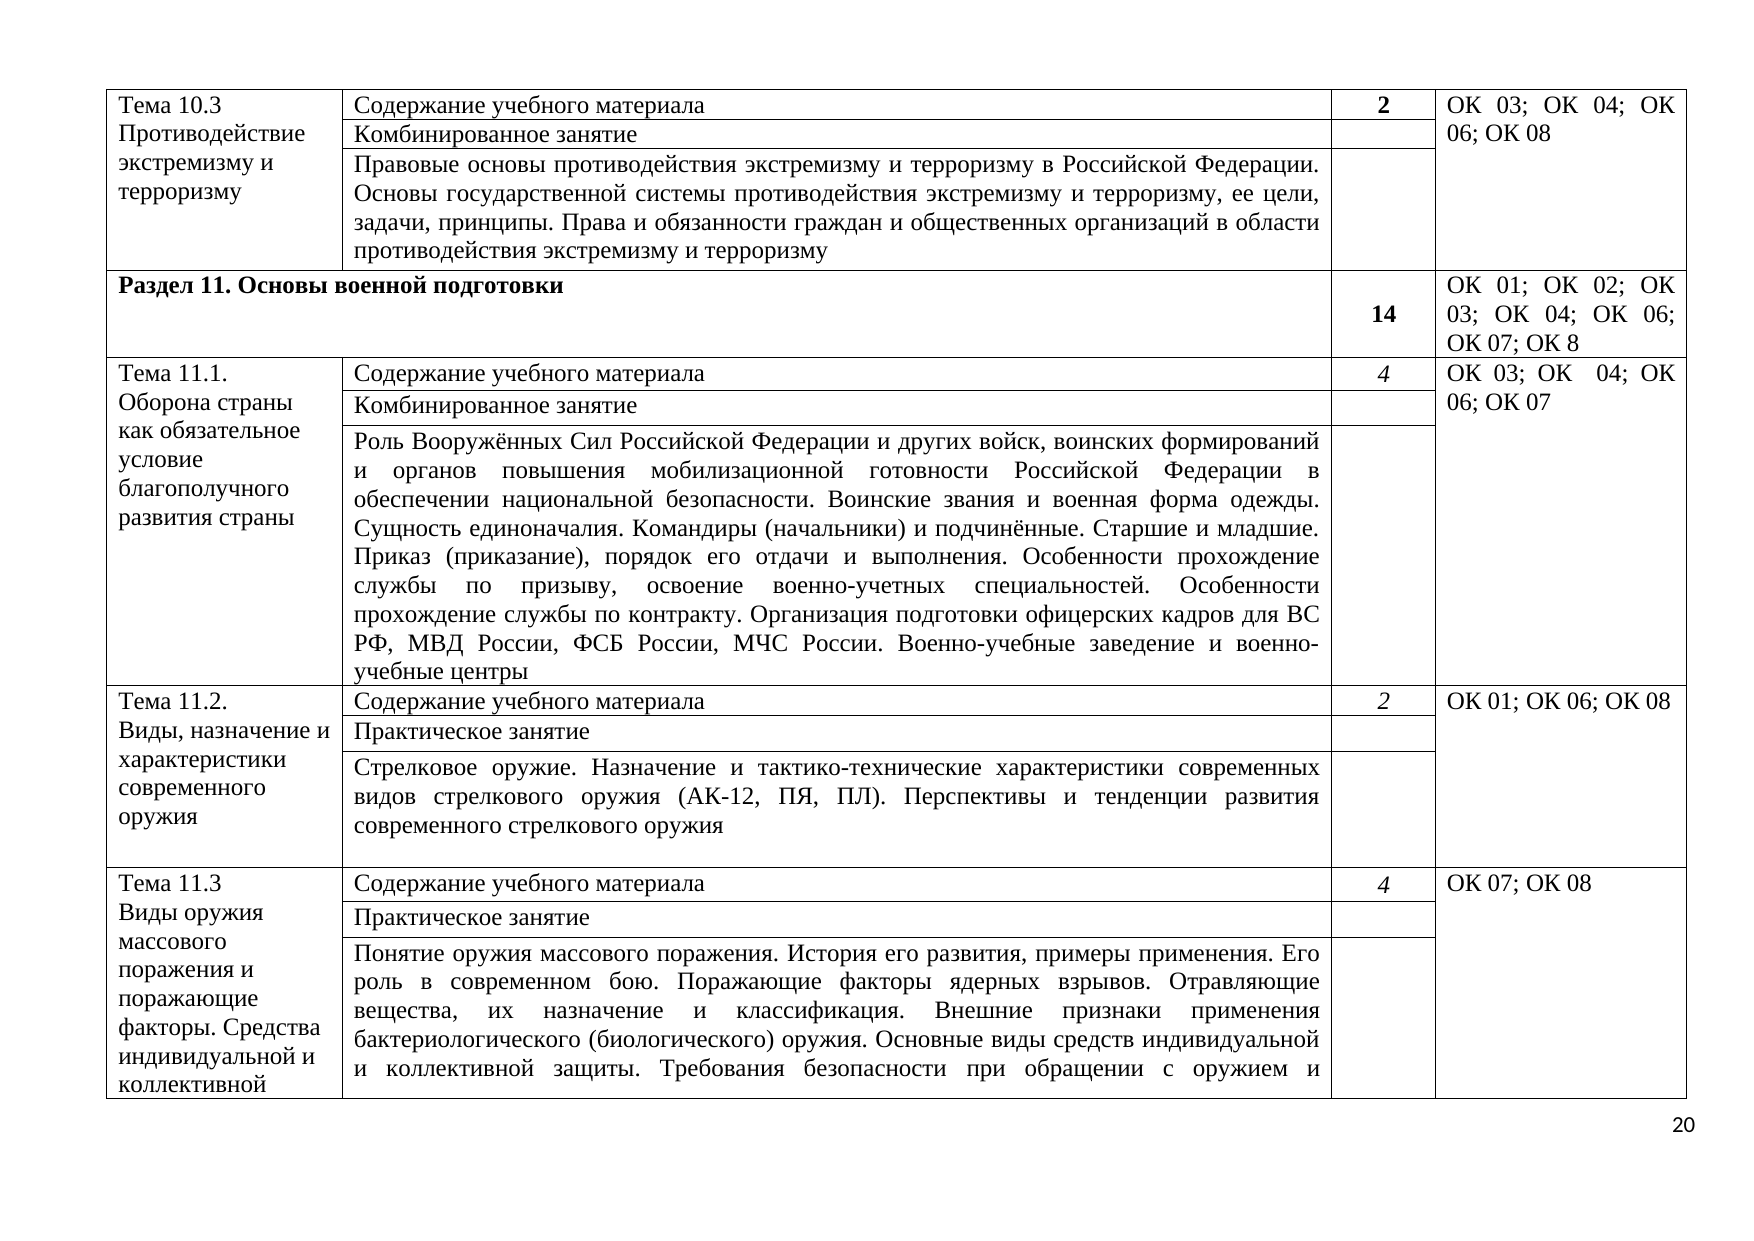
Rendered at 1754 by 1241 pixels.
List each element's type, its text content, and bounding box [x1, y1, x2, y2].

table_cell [1436, 90, 1686, 269]
table_cell Тема 10.3 Противодействие экстремизму и терроризму [107, 90, 342, 269]
table_cell 14 [1332, 271, 1435, 357]
table_cell [1332, 902, 1435, 937]
table_cell Правовые основы противодействия экстремизму и терроризму в Российской Федерации. Основы государственной системы противодействия экстремизму и терроризму, ее цели, задачи, принципы. Права и обязанности граждан и общественных организаций в области противодействия экстремизму и терроризму [343, 149, 1331, 269]
table_cell ОК 03; ОК 04; ОК 06; ОК 07 [1436, 358, 1686, 685]
table_cell Содержание учебного материала [343, 868, 1331, 901]
table_cell 2 [1332, 90, 1435, 118]
table_cell ОК 01; ОК 02; ОК 03; ОК 04; ОК 06; ОК 07; ОК 8 [1436, 271, 1686, 357]
table_cell 4 [1332, 868, 1435, 901]
table_cell Практическое занятие [343, 716, 1331, 751]
table_cell Комбинированное занятие [343, 120, 1331, 148]
table_cell Тема 11.2. Виды, назначение и характеристики современного оружия [107, 686, 342, 867]
table_cell [1332, 120, 1435, 148]
table_cell ОК 01; ОК 06; ОК 08 [1436, 686, 1686, 867]
table_cell Тема 11.3 Виды оружия массового поражения и поражающие факторы. Средства индивидуальной и коллективной защиты [107, 868, 342, 1098]
table_cell Практическое занятие [343, 902, 1331, 937]
table_cell [1332, 752, 1435, 867]
table_cell [1332, 938, 1435, 1098]
table_cell Комбинированное занятие [343, 391, 1331, 425]
table_cell 2 [1332, 686, 1435, 715]
table_cell [1332, 716, 1435, 751]
table_cell Стрелковое оружие. Назначение и тактико-технические характеристики современных видов стрелкового оружия (АК-12, ПЯ, ПЛ). Перспективы и тенденции развития современного стрелкового оружия [343, 752, 1331, 867]
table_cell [343, 938, 1331, 1098]
table_cell ОК 07; ОК 08 [1436, 868, 1686, 1098]
table_cell [1332, 426, 1435, 685]
table_cell Раздел 11. Основы военной подготовки [107, 271, 1331, 357]
table_cell Содержание учебного материала [343, 686, 1331, 715]
table_cell [1332, 149, 1435, 269]
table_cell Содержание учебного материала [343, 90, 1331, 118]
table_cell Тема 11.1. Оборона страны как обязательное условие благополучного развития страны [107, 358, 342, 685]
table_cell [1332, 391, 1435, 425]
table_cell Роль Вооружённых Сил Российской Федерации и других войск, воинских формирований и органов повышения мобилизационной готовности Российской Федерации в обеспечении национальной безопасности. Воинские звания и военная форма одежды. Сущность единоначалия. Командиры (начальники) и подчинённые. Старшие и младшие. Приказ (приказание), порядок его отдачи и выполнения. Особенности прохождение службы по призыву, освоение военно-учетных специальностей. Особенности прохождение службы по контракту. Организация подготовки офицерских кадров для ВС РФ, МВД России, ФСБ России, МЧС России. Военно-учебные заведение и военно-учебные центры [343, 426, 1331, 685]
table_cell 4 [1332, 358, 1435, 389]
table_cell Содержание учебного материала [343, 358, 1331, 389]
